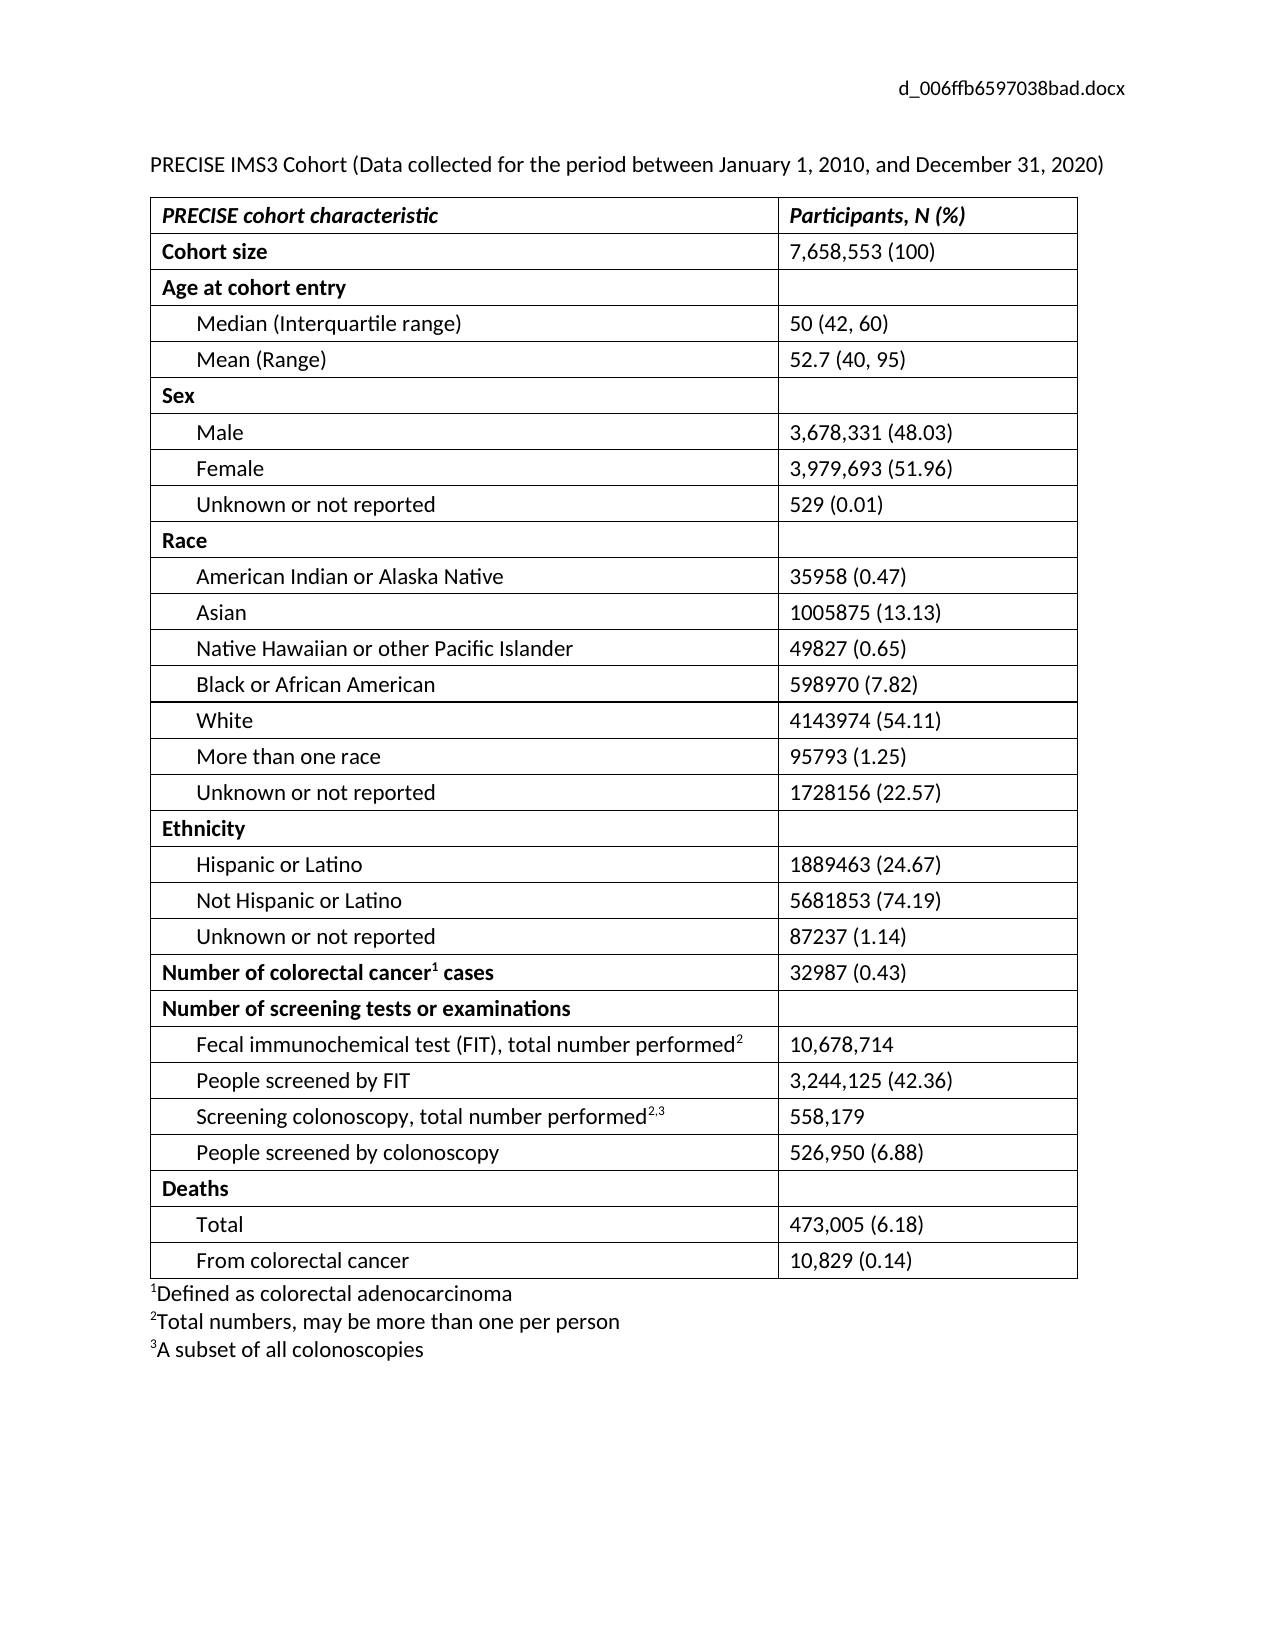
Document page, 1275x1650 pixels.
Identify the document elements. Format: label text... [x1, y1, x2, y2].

table_cell Ethnicity [151, 811, 778, 846]
table_cell Screening colonoscopy, total number performed2,3 [151, 1099, 778, 1134]
table_cell Not Hispanic or Latino [151, 883, 778, 918]
table_cell 1728156 (22.57) [779, 775, 1077, 809]
table_cell Race [151, 522, 778, 557]
table_cell [779, 270, 1077, 305]
table_cell 5681853 (74.19) [779, 883, 1077, 918]
table_cell Total [151, 1207, 778, 1242]
table_cell People screened by colonoscopy [151, 1135, 778, 1170]
table_cell Deaths [151, 1171, 778, 1206]
table_cell White [151, 703, 778, 737]
table_cell 558,179 [779, 1099, 1077, 1134]
table_cell 50 (42, 60) [779, 306, 1077, 341]
table_cell Unknown or not reported [151, 919, 778, 954]
table_cell Asian [151, 594, 778, 629]
table_cell 95793 (1.25) [779, 739, 1077, 773]
table_cell Age at cohort entry [151, 270, 778, 305]
table_cell 1889463 (24.67) [779, 847, 1077, 882]
table_cell 3,979,693 (51.96) [779, 450, 1077, 485]
table_cell From colorectal cancer [151, 1243, 778, 1278]
table_cell 7,658,553 (100) [779, 234, 1077, 269]
table_cell Number of screening tests or examinations [151, 991, 778, 1026]
table_cell 49827 (0.65) [779, 630, 1077, 665]
table_header PRECISE cohort characteristic [151, 198, 778, 233]
table_header Participants, N (%) [779, 198, 1077, 233]
table_cell People screened by FIT [151, 1063, 778, 1098]
table_cell [779, 378, 1077, 413]
text 2Total numbers, may be more than one per person [150, 1307, 1125, 1335]
table_cell 3,244,125 (42.36) [779, 1063, 1077, 1098]
table_cell 10,829 (0.14) [779, 1243, 1077, 1278]
table_cell 87237 (1.14) [779, 919, 1077, 954]
table_cell [779, 522, 1077, 557]
table_cell 1005875 (13.13) [779, 594, 1077, 629]
table_cell Black or African American [151, 666, 778, 701]
table_cell Hispanic or Latino [151, 847, 778, 882]
table_cell [779, 991, 1077, 1026]
table_cell 10,678,714 [779, 1027, 1077, 1062]
table_cell Female [151, 450, 778, 485]
table_cell Male [151, 414, 778, 449]
table_cell Fecal immunochemical test (FIT), total number performed2 [151, 1027, 778, 1062]
table_cell [779, 1171, 1077, 1206]
table_cell American Indian or Alaska Native [151, 558, 778, 593]
table_cell 32987 (0.43) [779, 955, 1077, 990]
table_cell Unknown or not reported [151, 486, 778, 521]
text 3A subset of all colonoscopies [150, 1335, 1125, 1363]
table_cell [779, 811, 1077, 846]
text 1Defined as colorectal adenocarcinoma [150, 1279, 1125, 1307]
table_cell 35958 (0.47) [779, 558, 1077, 593]
table_cell 526,950 (6.88) [779, 1135, 1077, 1170]
table_cell Unknown or not reported [151, 775, 778, 809]
text PRECISE IMS3 Cohort (Data collected for the period between January 1, 2010, and December 31, 2020) [150, 150, 1125, 178]
table_cell Number of colorectal cancer1 cases [151, 955, 778, 990]
table_cell 52.7 (40, 95) [779, 342, 1077, 377]
table_cell More than one race [151, 739, 778, 773]
table_cell Sex [151, 378, 778, 413]
table_cell 529 (0.01) [779, 486, 1077, 521]
table_cell Median (Interquartile range) [151, 306, 778, 341]
table_cell 4143974 (54.11) [779, 703, 1077, 737]
table_cell Mean (Range) [151, 342, 778, 377]
table_cell Native Hawaiian or other Pacific Islander [151, 630, 778, 665]
table_cell 3,678,331 (48.03) [779, 414, 1077, 449]
table_cell Cohort size [151, 234, 778, 269]
table_cell 598970 (7.82) [779, 666, 1077, 701]
table_cell 473,005 (6.18) [779, 1207, 1077, 1242]
